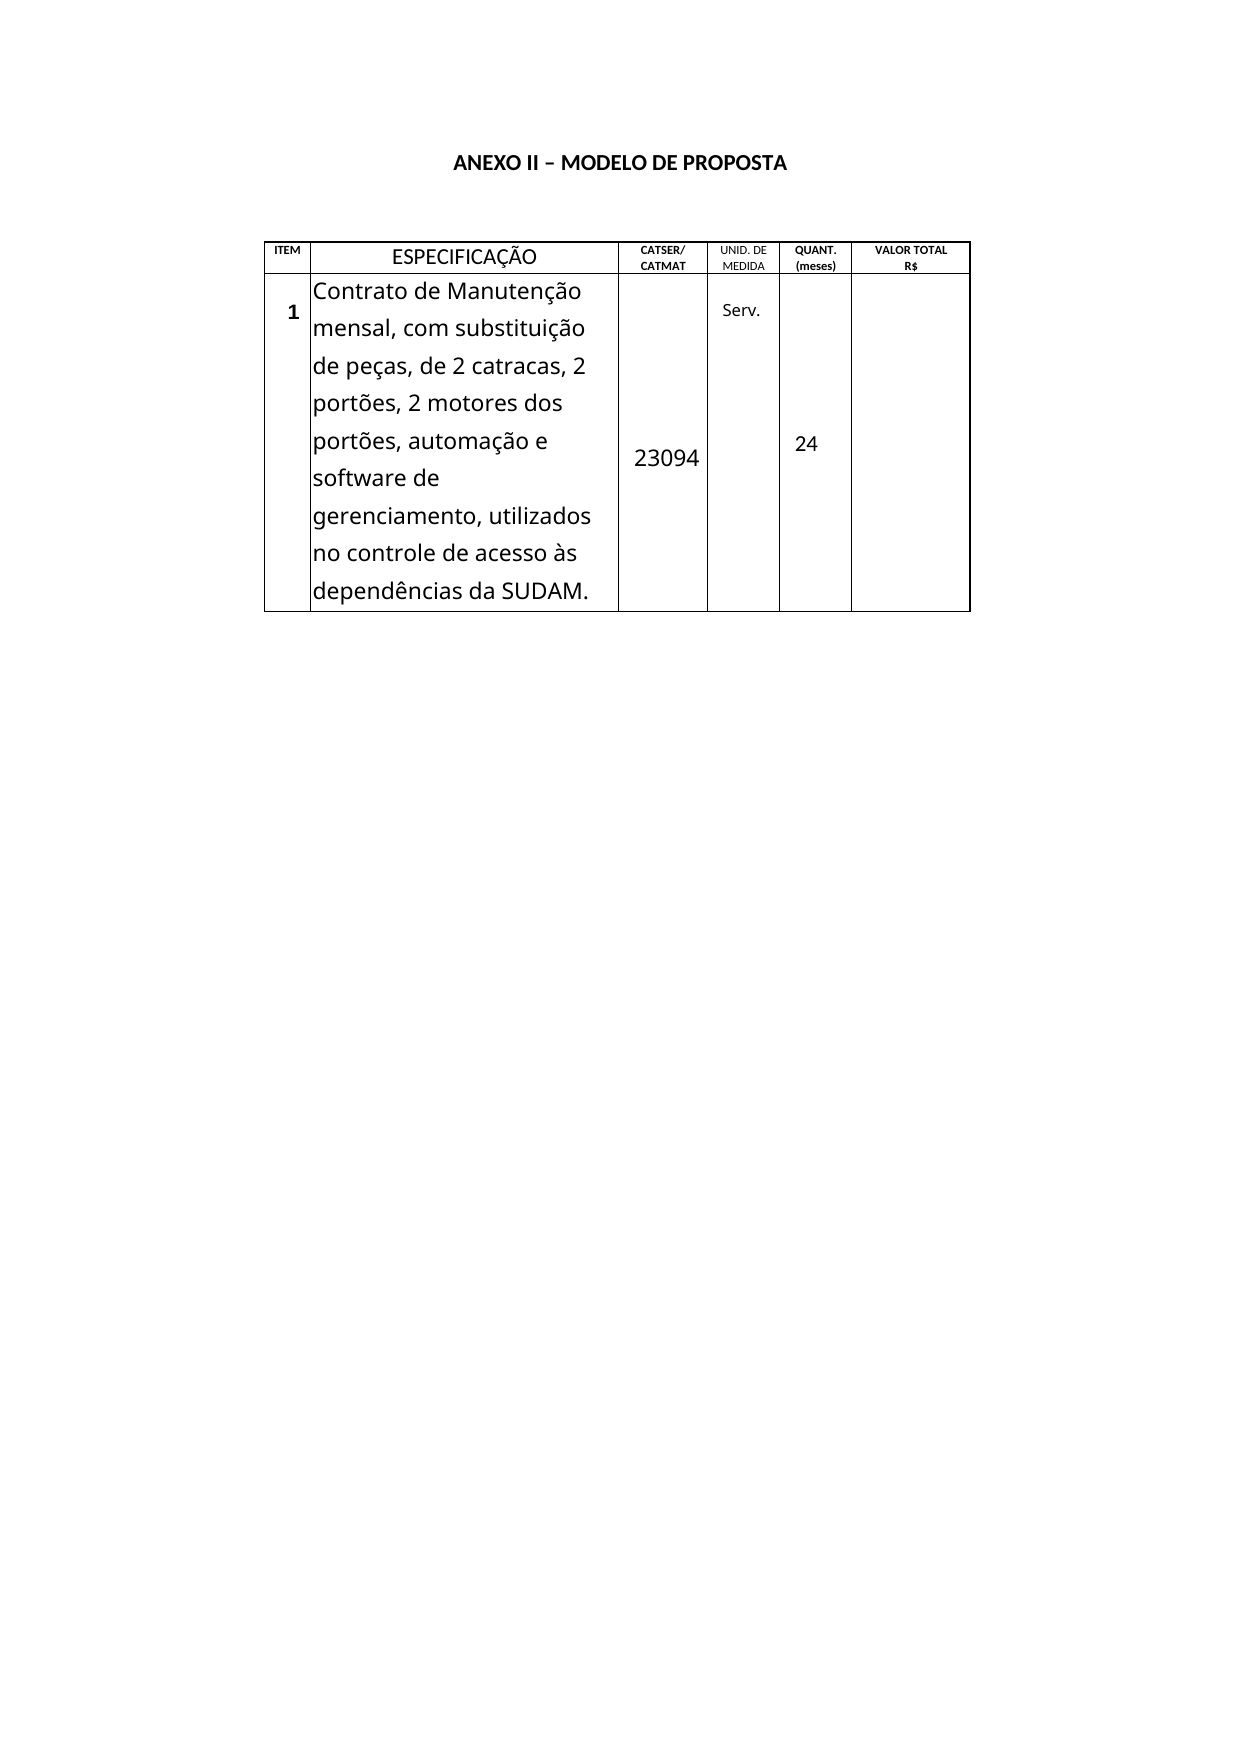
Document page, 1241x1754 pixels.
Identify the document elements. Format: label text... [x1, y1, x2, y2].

table_cell 23094 [619, 274, 707, 611]
table_header QUANT. (meses) [780, 243, 851, 273]
table_cell Serv. [708, 274, 779, 611]
table_cell Contrato de Manutenção mensal, com substituição de peças, de 2 catracas, 2 portões, 2 motores dos portões, automação e software de gerenciamento, utilizados no controle de acesso às dependências da SUDAM. [311, 274, 618, 611]
table_header UNID. DE MEDIDA [708, 243, 779, 273]
table_cell [852, 274, 969, 611]
table_cell 24 [780, 274, 851, 611]
table_header CATSER/ CATMAT [619, 243, 707, 273]
table_header ESPECIFICAÇÃO [311, 243, 618, 273]
table_header VALOR TOTAL R$ [852, 243, 969, 273]
table_header ITEM [265, 243, 310, 273]
table_cell 1 [265, 274, 310, 611]
text ANEXO II – MODELO DE PROPOSTA [177, 148, 1063, 176]
